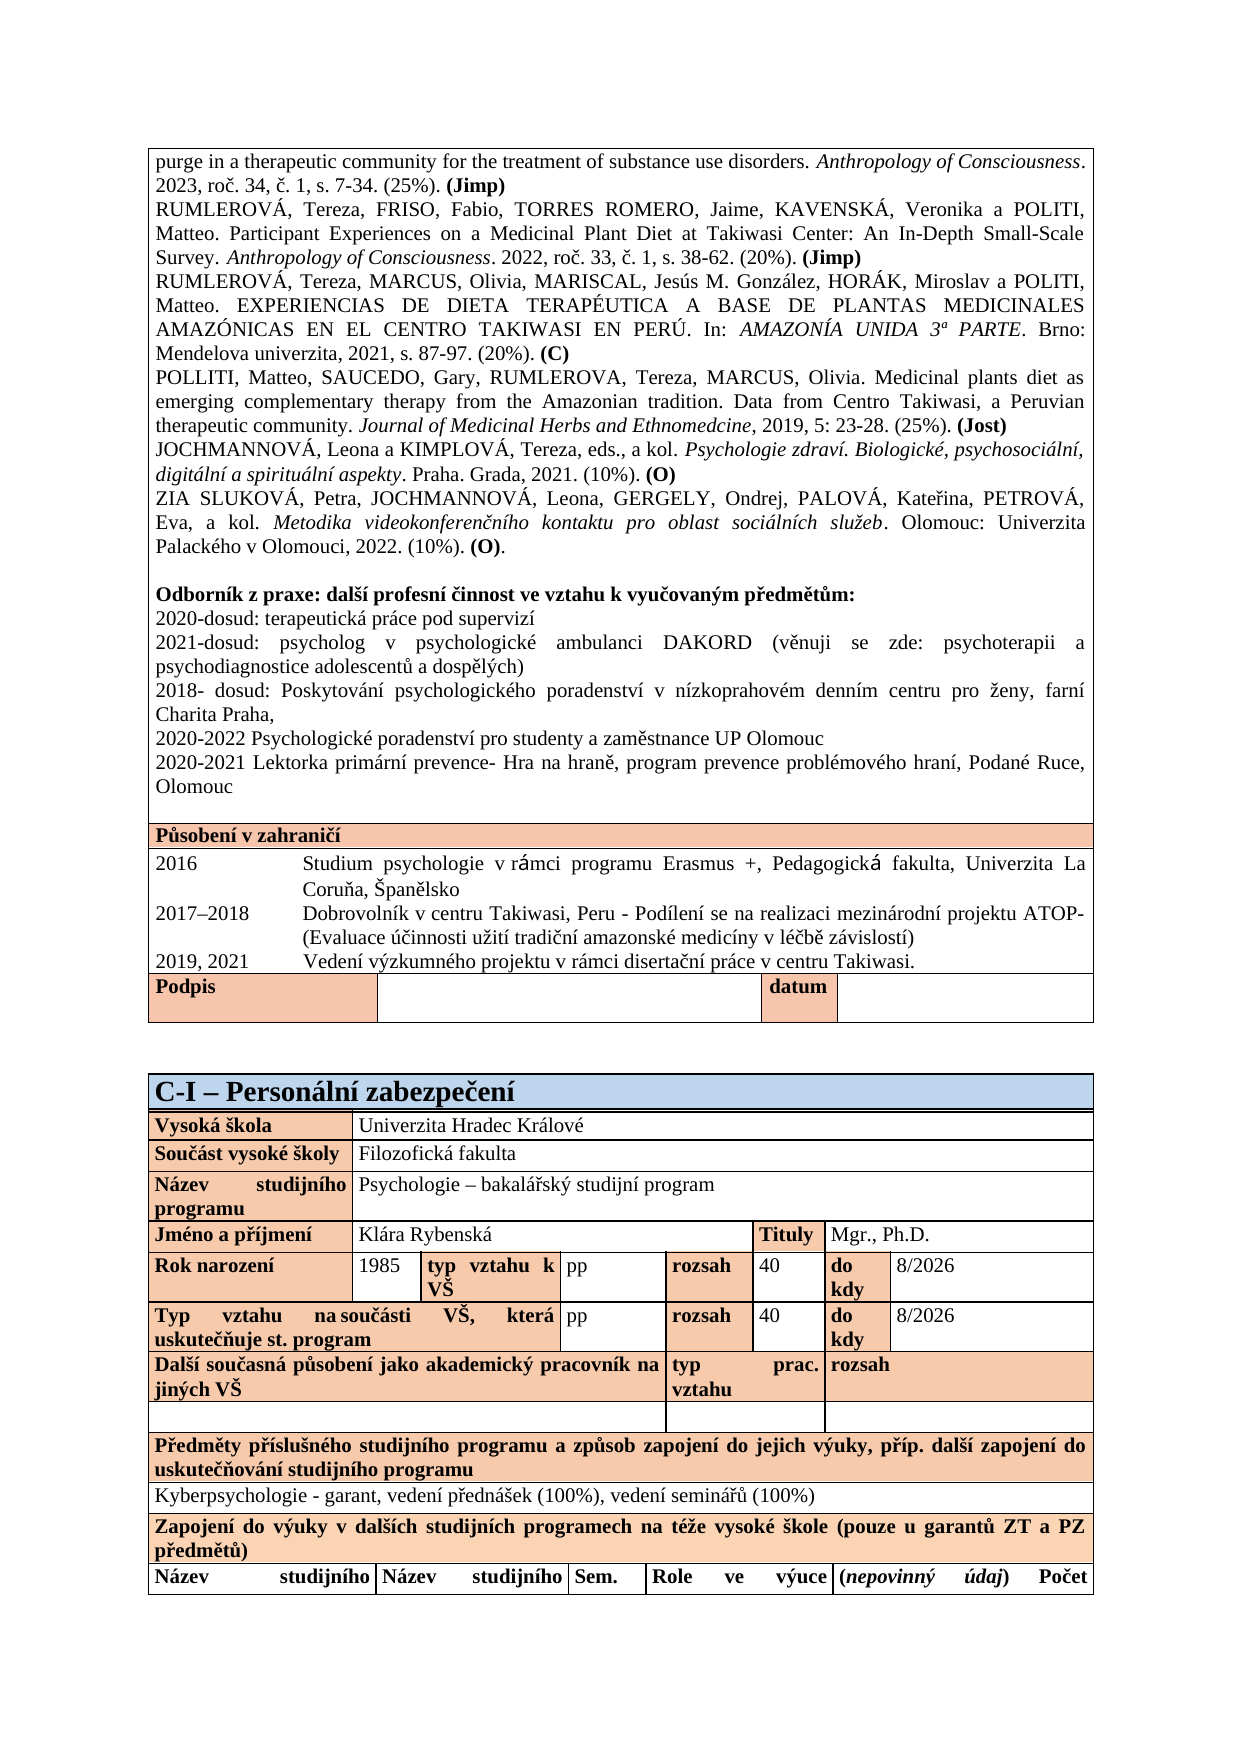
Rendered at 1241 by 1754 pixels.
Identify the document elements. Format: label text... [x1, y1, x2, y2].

table_cell Podpis [149, 974, 377, 1022]
table_cell do kdy [826, 1303, 890, 1351]
table_cell [667, 1402, 824, 1432]
table_cell [149, 1402, 665, 1432]
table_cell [834, 1564, 1093, 1594]
table_cell Působení v zahraničí [149, 824, 1093, 847]
table_cell Součást vysoké školy [149, 1141, 352, 1171]
table_cell Univerzita Hradec Králové [353, 1113, 1093, 1139]
table_cell 8/2026 [891, 1303, 1093, 1351]
table_cell rozsah [826, 1352, 1093, 1401]
table_cell [826, 1402, 1093, 1432]
table_cell 40 [754, 1253, 824, 1301]
table_cell Název studijního programu [149, 1172, 352, 1220]
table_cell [149, 1564, 375, 1594]
table_cell Zapojení do výuky v dalších studijních programech na téže vysoké škole (pouze u garantů ZT a PZ předmětů) [149, 1514, 1093, 1562]
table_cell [377, 1564, 568, 1594]
table_cell typ prac. vztahu [667, 1352, 824, 1401]
table_cell Kyberpsychologie - garant, vedení přednášek (100%), vedení seminářů (100%) [149, 1483, 1093, 1513]
table_header C-I – Personální zabezpečení [149, 1075, 1093, 1108]
table_cell 2016 Studium psychologie v rámci programu Erasmus +, Pedagogická fakulta, Univerzita La Coruňa, Španělsko 2017–2018 Dobrovolník v centru Takiwasi, Peru - Podílení se na realizaci mezinárodní projektu ATOP- (Evaluace účinnosti užití tradiční amazonské medicíny v léčbě závislostí) 2019, 2021 Vedení výzkumného projektu v rámci disertační práce v centru Takiwasi. [149, 849, 1093, 973]
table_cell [647, 1564, 832, 1594]
table_cell Filozofická fakulta [353, 1141, 1093, 1171]
table_cell Mgr., Ph.D. [826, 1222, 1093, 1251]
table_cell Další současná působení jako akademický pracovník na jiných VŠ [149, 1352, 665, 1401]
table_cell Předměty příslušného studijního programu a způsob zapojení do jejich výuky, příp. další zapojení do uskutečňování studijního programu [149, 1433, 1093, 1481]
table_cell [378, 974, 761, 1022]
table_cell rozsah [667, 1303, 752, 1351]
table_cell pp [561, 1303, 665, 1351]
table_cell Vysoká škola [149, 1113, 352, 1139]
table_cell Rok narození [149, 1253, 352, 1301]
table_cell Typ vztahu na součásti VŠ, která uskutečňuje st. program [149, 1303, 560, 1351]
table_cell rozsah [667, 1253, 752, 1301]
table_cell datum [762, 974, 837, 1022]
table_cell 8/2026 [891, 1253, 1093, 1301]
table_cell Sem. [569, 1564, 645, 1594]
table_cell Klára Rybenská [353, 1222, 752, 1251]
table_cell [838, 974, 1093, 1022]
table_cell 40 [754, 1303, 824, 1351]
table_cell Psychologie – bakalářský studijní program [353, 1172, 1093, 1220]
table_cell pp [561, 1253, 665, 1301]
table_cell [149, 149, 1093, 822]
table_cell 1985 [353, 1253, 420, 1301]
table_cell do kdy [826, 1253, 890, 1301]
table_cell Jméno a příjmení [149, 1222, 352, 1251]
table_cell Tituly [754, 1222, 824, 1251]
table_cell typ vztahu k VŠ [422, 1253, 560, 1301]
